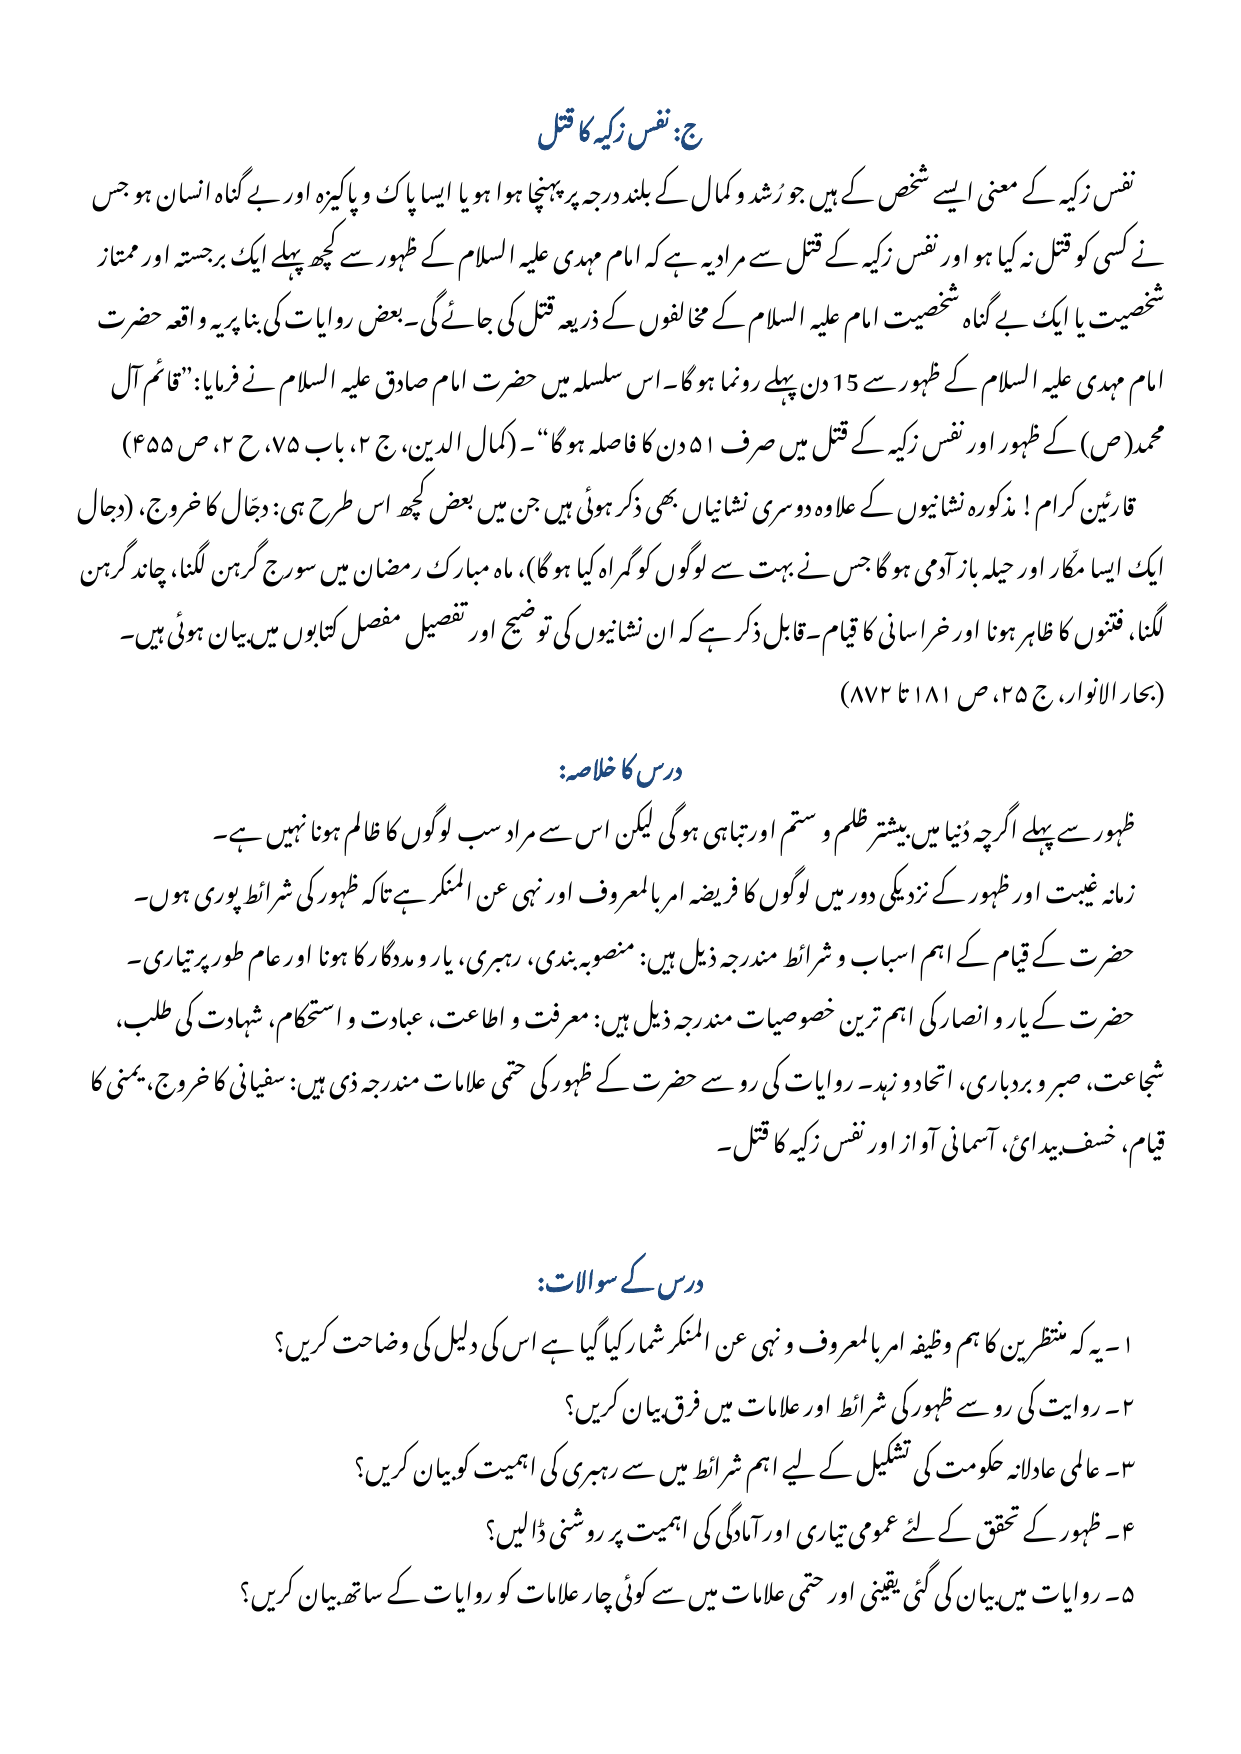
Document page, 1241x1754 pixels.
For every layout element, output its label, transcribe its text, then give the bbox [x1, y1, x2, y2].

text ۲۔ روایت کی رو سے ظہور کی شرائط اور علامات میں فرق بیان کریں؟ [75, 1369, 1165, 1431]
text ۵۔ روایات میں بیان کی گئی یقینی اور حتمی علامات میں سے کوئی چار علامات کو روایات کے ساتھ بیان کریں؟ [75, 1556, 1165, 1619]
text ۱۔ یہ کہ منتظرین کا ہم وظیفہ امر بالمعروف و نہی عن المنکر شمار کیا گیا ہے اس کی دلیل کی وضاحت کریں؟ [75, 1306, 1165, 1369]
text ظہور سے پہلے اگرچہ دُنیا میں بیشتر ظلم و ستم اور تباہی ہو گی لیکن اس سے مراد سب لوگوں کا ظالم ہونا نہیں ہے۔ [75, 794, 1165, 856]
text ۳۔ عالمی عادلانہ حکومت کی تشکیل کے لیے اہم شرائط میں سے رہبری کی اہمیت کو بیان کریں؟ [75, 1431, 1165, 1494]
text نفس زکیہ کے معنی ایسے شخص کے ہیں جو رُشد و کمال کے بلند درجہ پر پہنچا ہوا ہو یا ایسا پاک و پاکیزہ اور بے گناہ انسان ہو جس نے کسی کو قتل نہ کیا ہو اور نفس زکیہ کے قتل سے مراد یہ ہے کہ امام مہدی علیہ السلام کے ظہور سے کچھ پہلے ایک برجستہ اور ممتاز شخصیت یا ایک بے گناہ شخصیت امام علیہ السلام کے مخالفوں کے ذریعہ قتل کی جائے گی۔بعض روایات کی بنا پر یہ واقعہ حضرت امام مہدی علیہ السلام کے ظہور سے 15 دن پہلے رونما ہو گا۔اس سلسلہ میں حضرت امام صادق علیہ السلام نے فرمایا:”قائم آل محمد( ص) کے ظہور اور نفس زکیہ کے قتل میں صرف ۵۱ دن کا فاصلہ ہو گا“۔ (کمال الدین، ج ۲، باب ۷۵، ح ۲، ص ۴۵۵) [75, 156, 1165, 469]
subtitle درس کے سوالات: [75, 1244, 1165, 1306]
text زمانہ غیبت اور ظہور کے نزدیکی دور میں لوگوں کا فریضہ امربالمعروف اور نہی عن المنکر ہے تاکہ ظہور کی شرائط پوری ہوں۔ [75, 856, 1165, 919]
text قارئین کرام! مذکورہ نشانیوں کے علاوہ دوسری نشانیاں بھی ذکر ہوئی ہیں جن میں بعض کچھ اس طرح ہی: دجّال کا خروج، (دجال ایک ایسا مکّار اور حیلہ باز آدمی ہو گا جس نے بہت سے لوگوں کو گمراہ کیا ہو گا)، ماہ مبارک رمضان میں سورج گرہن لگنا، چاند گرہن لگنا، فتنوں کا ظاہر ہونا اور خراسانی کا قیام۔قابل ذکر ہے کہ ان نشانیوں کی توضیح اور تفصیل مفصل کتابوں میں بیان ہوئی ہیں۔ (بحار الانوار، ج ۲۵، ص ۱۸۱ تا ۸۷۲) [75, 469, 1165, 719]
subtitle ج: نفس زکیہ کا قتل [75, 94, 1165, 156]
text حضرت کے یار و انصار کی اہم ترین خصوصیات مندرجہ ذیل ہیں: معرفت و اطاعت، عبادت و استحکام، شہادت کی طلب، شجاعت، صبر و بردباری، اتحاد و زہد۔ روایات کی رو سے حضرت کے ظہور کی حتمی علامات مندرجہ ذی ہیں: سفیانی کا خروج، یمنی کا قیام، خسف بیدائ، آسمانی آواز اور نفس زکیہ کا قتل۔ [75, 981, 1165, 1169]
subtitle درس کا خلاصہ: [75, 731, 1165, 794]
text ۴۔ ظہور کے تحقق کے لئے عمومی تیاری اور آمادگی کی اہمیت پر روشنی ڈالیں؟ [75, 1494, 1165, 1556]
text حضرت کے قیام کے اہم اسباب و شرائط مندرجہ ذیل ہیں: منصوبہ بندی، رہبری، یار و مددگار کا ہونا اور عام طور پر تیاری۔ [75, 919, 1165, 981]
